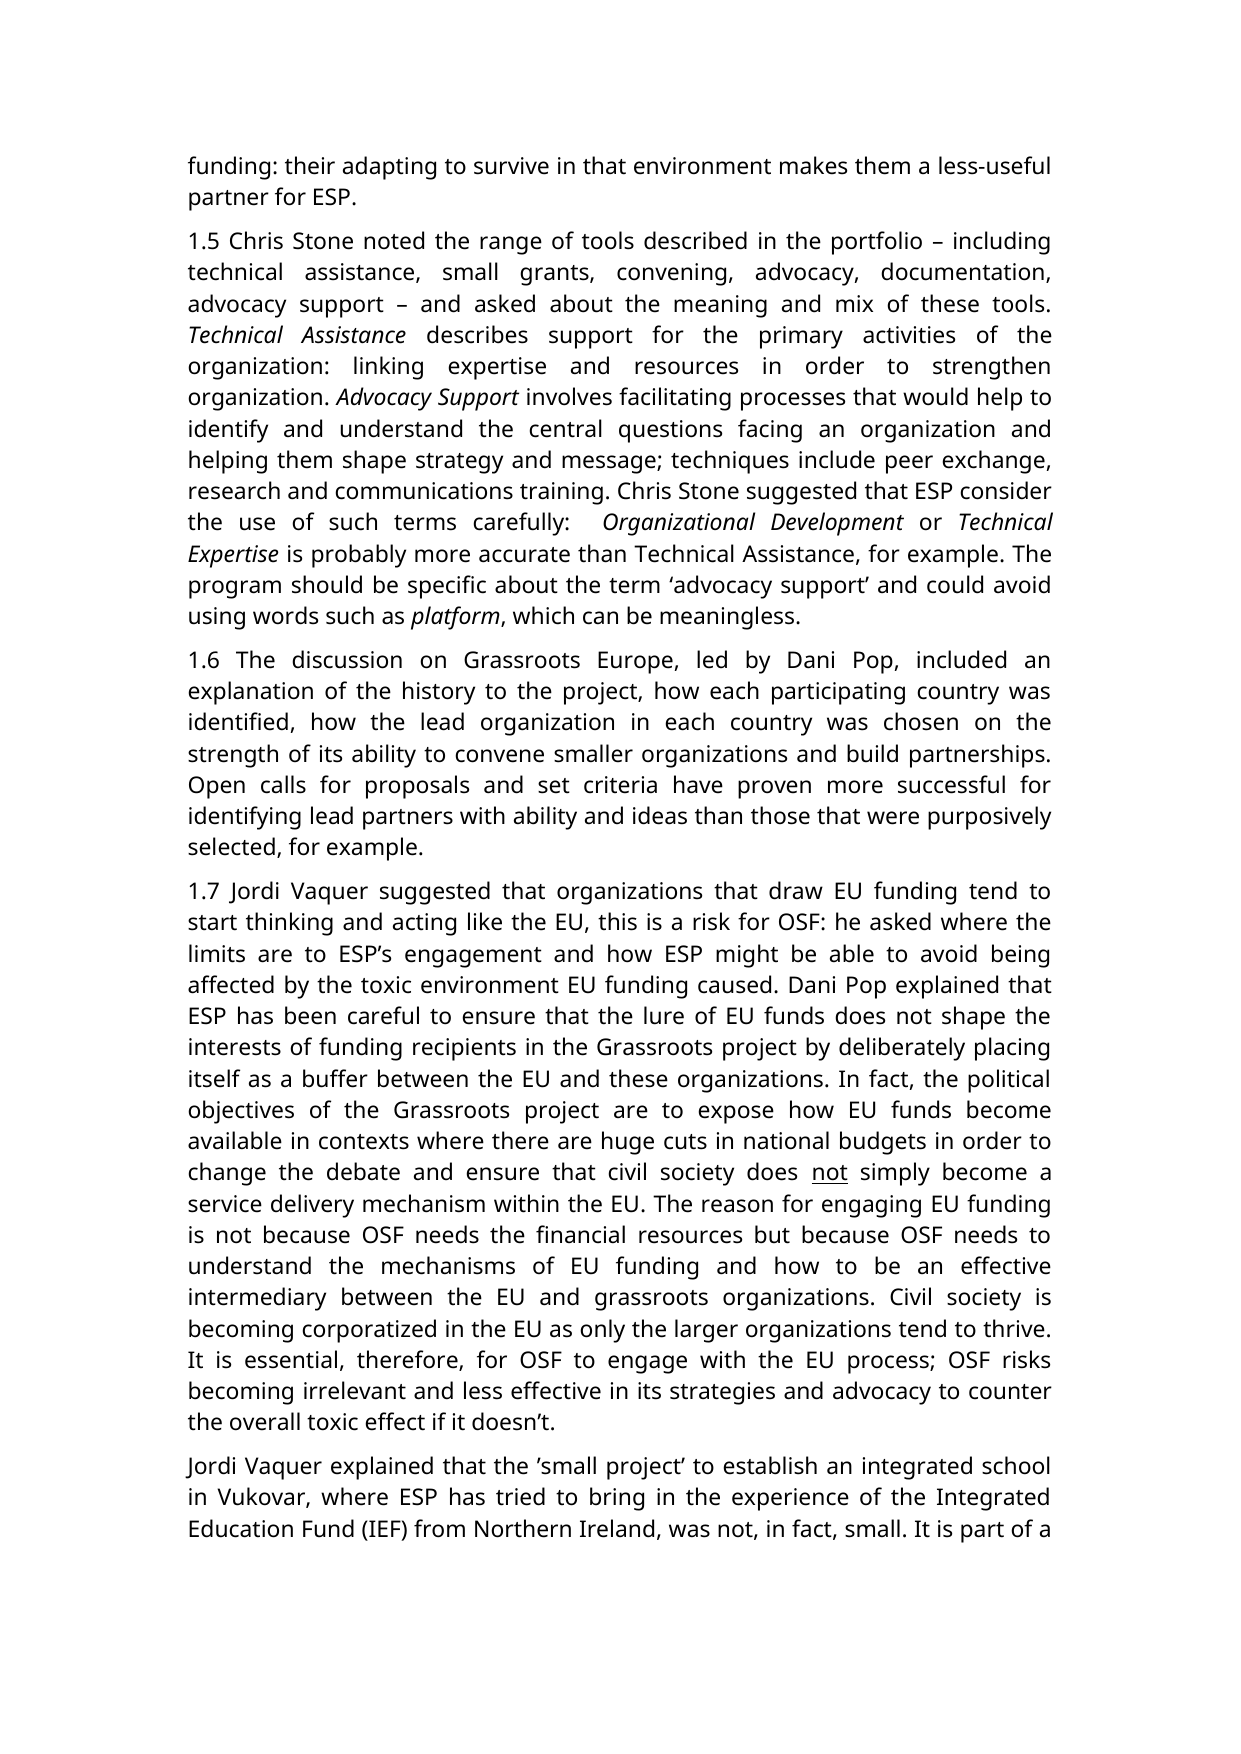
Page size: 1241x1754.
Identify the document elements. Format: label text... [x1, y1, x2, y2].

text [187, 1450, 1053, 1544]
text 1.7 Jordi Vaquer suggested that organizations that draw EU funding tend to start thinking and acting like the EU, this is a risk for OSF: he asked where the limits are to ESP’s engagement and how ESP might be able to avoid being affected by the toxic environment EU funding caused. Dani Pop explained that ESP has been careful to ensure that the lure of EU funds does not shape the interests of funding recipients in the Grassroots project by deliberately placing itself as a buffer between the EU and these organizations. In fact, the political objectives of the Grassroots project are to expose how EU funds become available in contexts where there are huge cuts in national budgets in order to change the debate and ensure that civil society does not simply become a service delivery mechanism within the EU. The reason for engaging EU funding is not because OSF needs the financial resources but because OSF needs to understand the mechanisms of EU funding and how to be an effective intermediary between the EU and grassroots organizations. Civil society is becoming corporatized in the EU as only the larger organizations tend to thrive. It is essential, therefore, for OSF to engage with the EU process; OSF risks becoming irrelevant and less effective in its strategies and advocacy to counter the overall toxic effect if it doesn’t. [187, 875, 1053, 1437]
text 1.6 The discussion on Grassroots Europe, led by Dani Pop, included an explanation of the history to the project, how each participating country was identified, how the lead organization in each country was chosen on the strength of its ability to convene smaller organizations and build partnerships. Open calls for proposals and set criteria have proven more successful for identifying lead partners with ability and ideas than those that were purposively selected, for example. [187, 644, 1053, 862]
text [187, 150, 1053, 212]
text 1.5 Chris Stone noted the range of tools described in the portfolio – including technical assistance, small grants, convening, advocacy, documentation, advocacy support – and asked about the meaning and mix of these tools. Technical Assistance describes support for the primary activities of the organization: linking expertise and resources in order to strengthen organization. Advocacy Support involves facilitating processes that would help to identify and understand the central questions facing an organization and helping them shape strategy and message; techniques include peer exchange, research and communications training. Chris Stone suggested that ESP consider the use of such terms carefully: Organizational Development or Technical Expertise is probably more accurate than Technical Assistance, for example. The program should be specific about the term ‘advocacy support’ and could avoid using words such as platform, which can be meaningless. [187, 225, 1053, 631]
